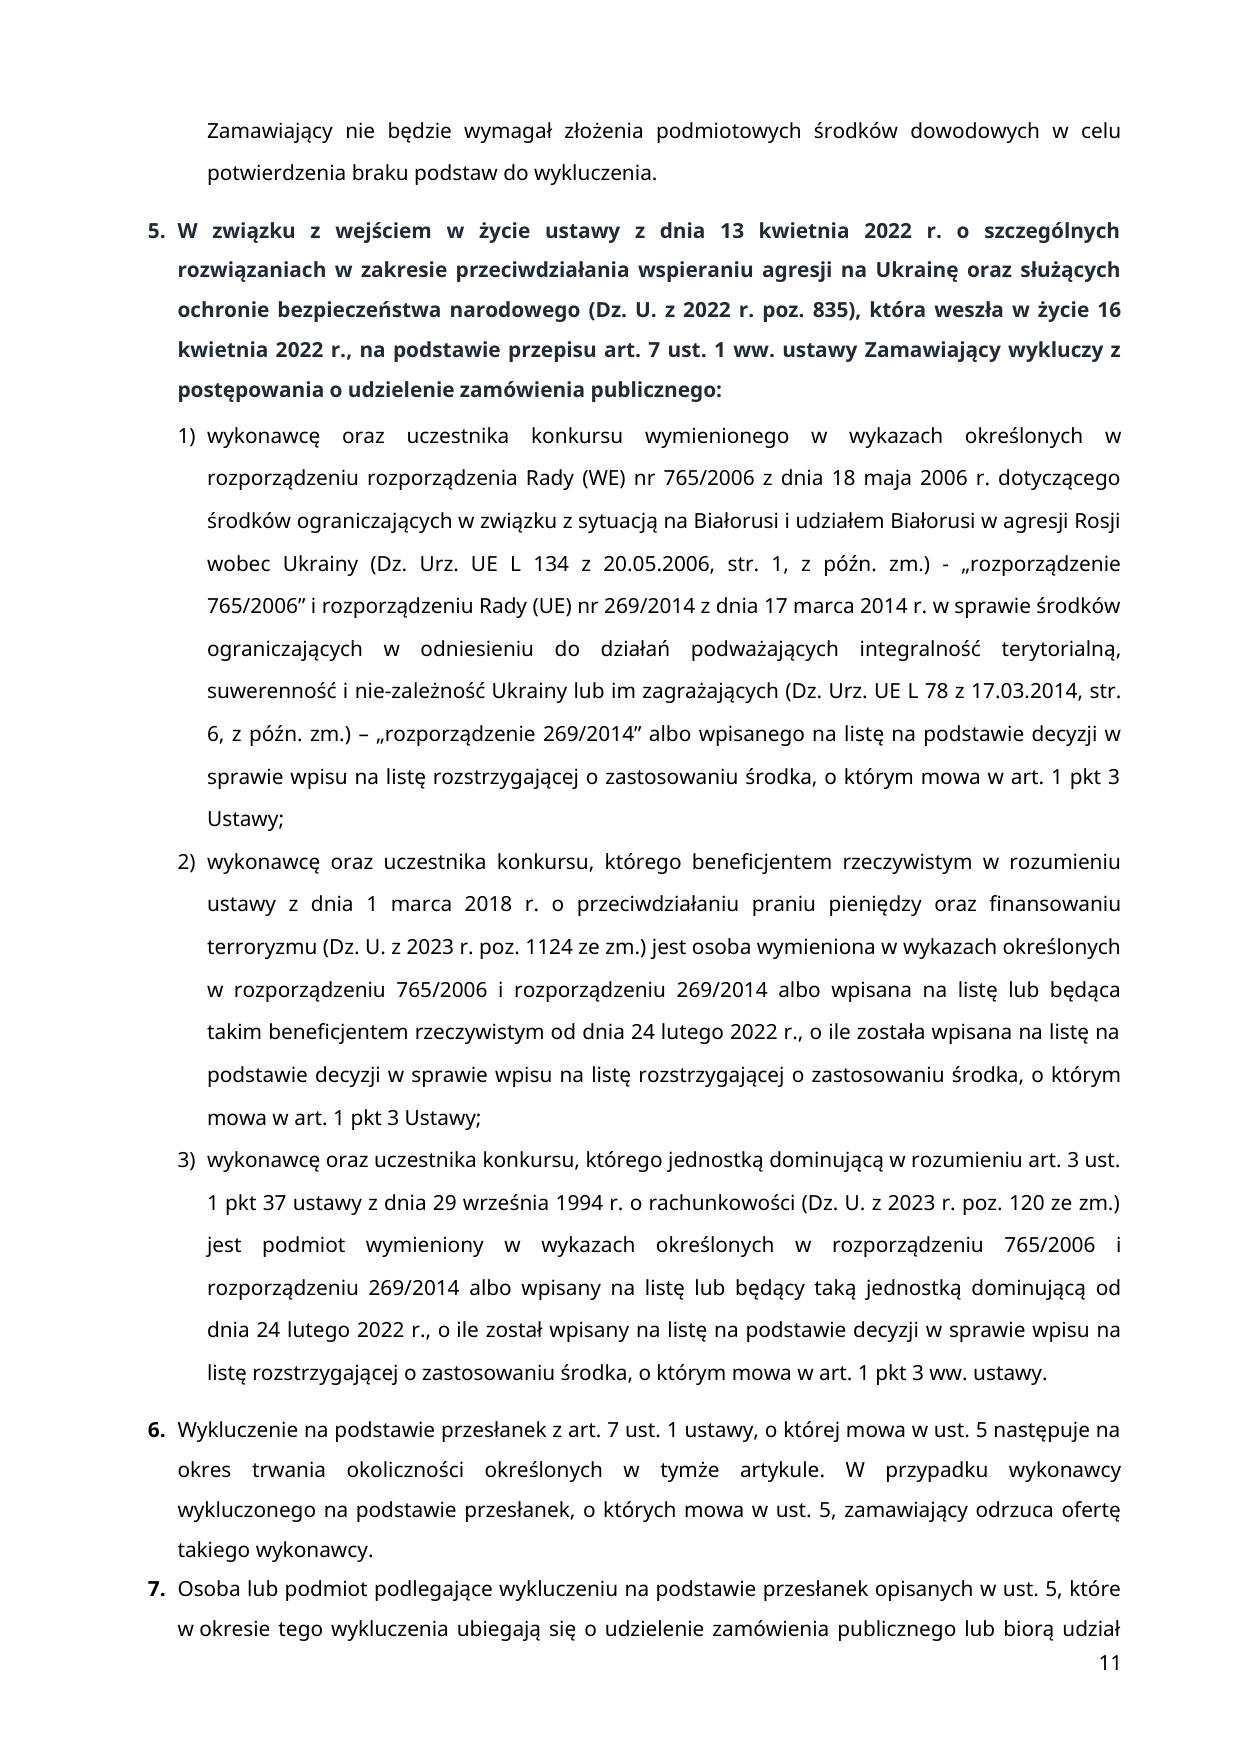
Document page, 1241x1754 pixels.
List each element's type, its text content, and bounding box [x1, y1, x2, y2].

subtitle wykonawcę oraz uczestnika konkursu, którego beneficjentem rzeczywistym w rozumieniu ustawy z dnia 1 marca 2018 r. o przeciwdziałaniu praniu pieniędzy oraz finansowaniu terroryzmu (Dz. U. z 2023 r. poz. 1124 ze zm.) jest osoba wymieniona w wykazach określonych w rozporządzeniu 765/2006 i rozporządzeniu 269/2014 albo wpisana na listę lub będąca takim beneficjentem rzeczywistym od dnia 24 lutego 2022 r., o ile została wpisana na listę na podstawie decyzji w sprawie wpisu na listę rozstrzygającej o zastosowaniu środka, o którym mowa w art. 1 pkt 3 Ustawy; [177, 847, 1122, 1131]
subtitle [177, 116, 1122, 187]
subtitle wykonawcę oraz uczestnika konkursu, którego jednostką dominującą w rozumieniu art. 3 ust. 1 pkt 37 ustawy z dnia 29 września 1994 r. o rachunkowości (Dz. U. z 2023 r. poz. 120 ze zm.) jest podmiot wymieniony w wykazach określonych w rozporządzeniu 765/2006 i rozporządzeniu 269/2014 albo wpisany na listę lub będący taką jednostką dominującą od dnia 24 lutego 2022 r., o ile został wpisany na listę na podstawie decyzji w sprawie wpisu na listę rozstrzygającej o zastosowaniu środka, o którym mowa w art. 1 pkt 3 ww. ustawy. [177, 1145, 1122, 1387]
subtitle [148, 1574, 1122, 1643]
subtitle Wykluczenie na podstawie przesłanek z art. 7 ust. 1 ustawy, o której mowa w ust. 5 następuje na okres trwania okoliczności określonych w tymże artykule. W przypadku wykonawcy wykluczonego na podstawie przesłanek, o których mowa w ust. 5, zamawiający odrzuca ofertę takiego wykonawcy. [148, 1415, 1122, 1563]
subtitle wykonawcę oraz uczestnika konkursu wymienionego w wykazach określonych w rozporządzeniu rozporządzenia Rady (WE) nr 765/2006 z dnia 18 maja 2006 r. dotyczącego środków ograniczających w związku z sytuacją na Białorusi i udziałem Białorusi w agresji Rosji wobec Ukrainy (Dz. Urz. UE L 134 z 20.05.2006, str. 1, z późn. zm.) - „rozporządzenie 765/2006” i rozporządzeniu Rady (UE) nr 269/2014 z dnia 17 marca 2014 r. w sprawie środków ograniczających w odniesieniu do działań podważających integralność terytorialną, suwerenność i nie-zależność Ukrainy lub im zagrażających (Dz. Urz. UE L 78 z 17.03.2014, str. 6, z późn. zm.) – „rozporządzenie 269/2014” albo wpisanego na listę na podstawie decyzji w sprawie wpisu na listę rozstrzygającej o zastosowaniu środka, o którym mowa w art. 1 pkt 3 Ustawy; [177, 421, 1122, 833]
subtitle W związku z wejściem w życie ustawy z dnia 13 kwietnia 2022 r. o szczególnych rozwiązaniach w zakresie przeciwdziałania wspieraniu agresji na Ukrainę oraz służących ochronie bezpieczeństwa narodowego (Dz. U. z 2022 r. poz. 835), która weszła w życie 16 kwietnia 2022 r., na podstawie przepisu art. 7 ust. 1 ww. ustawy Zamawiający wykluczy z postępowania o udzielenie zamówienia publicznego: [148, 216, 1122, 403]
